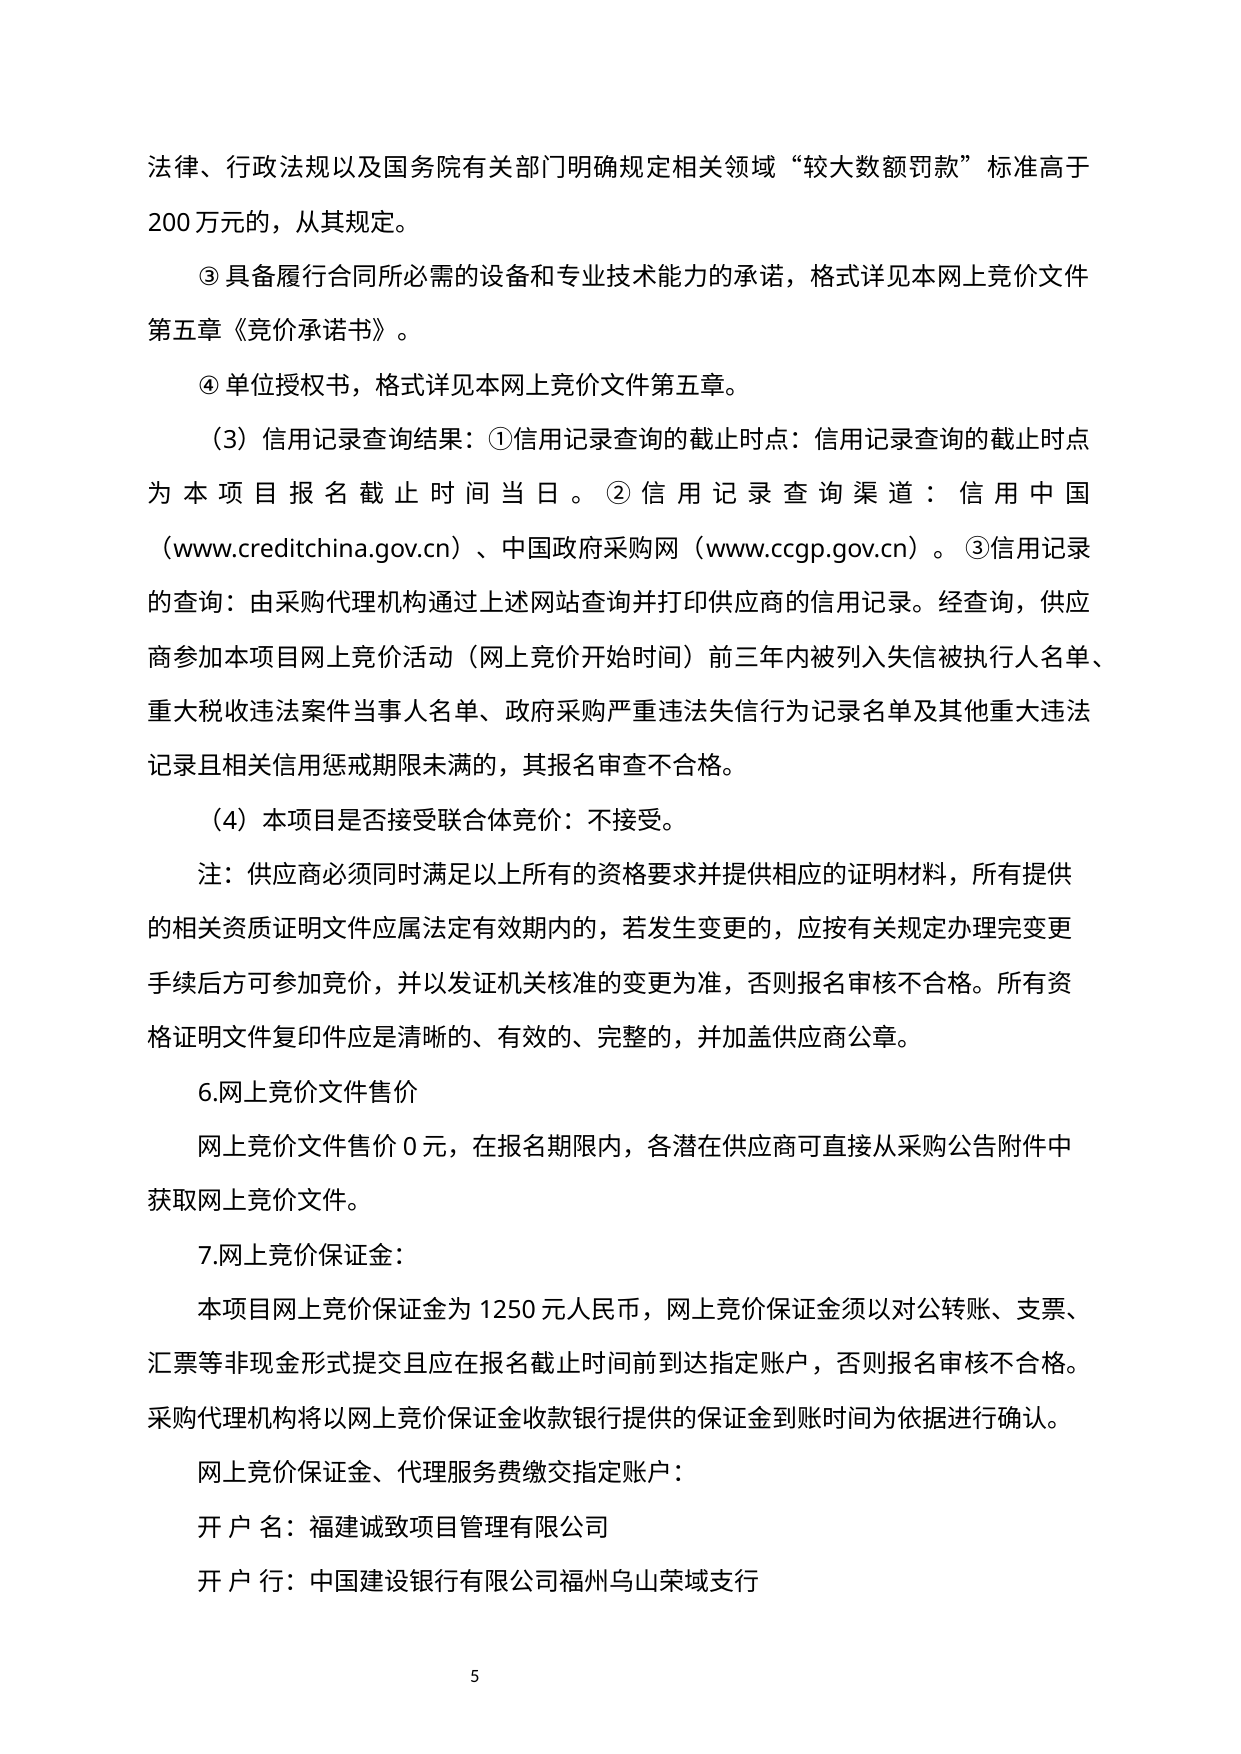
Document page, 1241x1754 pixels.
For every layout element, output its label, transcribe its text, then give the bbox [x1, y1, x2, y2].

text 网上竞价文件售价0元，在报名期限内，各潜在供应商可直接从采购公告附件中获取网上竞价文件。 [148, 1126, 1093, 1217]
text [148, 148, 1093, 238]
text 6.网上竞价文件售价 [148, 1072, 1093, 1108]
text ③具备履行合同所必需的设备和专业技术能力的承诺，格式详见本网上竞价文件第五章《竞价承诺书》。 [148, 256, 1093, 347]
text 网上竞价保证金、代理服务费缴交指定账户： [148, 1453, 1093, 1489]
text 注：供应商必须同时满足以上所有的资格要求并提供相应的证明材料，所有提供的相关资质证明文件应属法定有效期内的，若发生变更的，应按有关规定办理完变更手续后方可参加竞价，并以发证机关核准的变更为准，否则报名审核不合格。所有资格证明文件复印件应是清晰的、有效的、完整的，并加盖供应商公章。 [148, 854, 1093, 1054]
text 本项目网上竞价保证金为1250元人民币，网上竞价保证金须以对公转账、支票、汇票等非现金形式提交且应在报名截止时间前到达指定账户，否则报名审核不合格。采购代理机构将以网上竞价保证金收款银行提供的保证金到账时间为依据进行确认。 [148, 1289, 1093, 1434]
text （4）本项目是否接受联合体竞价：不接受。 [148, 800, 1093, 836]
text ④单位授权书，格式详见本网上竞价文件第五章。 [148, 365, 1093, 401]
text 开 户 行：中国建设银行有限公司福州乌山荣域支行 [148, 1561, 1093, 1598]
text 开 户 名：福建诚致项目管理有限公司 [148, 1507, 1093, 1543]
text （3）信用记录查询结果：①信用记录查询的截止时点：信用记录查询的截止时点为本项目报名截止时间当日。②信用记录查询渠道：信用中国（www.creditchina.gov.cn）、中国政府采购网（www.ccgp.gov.cn）。 ③信用记录的查询：由采购代理机构通过上述网站查询并打印供应商的信用记录。经查询，供应商参加本项目网上竞价活动（网上竞价开始时间）前三年内被列入失信被执行人名单、重大税收违法案件当事人名单、政府采购严重违法失信行为记录名单及其他重大违法记录且相关信用惩戒期限未满的，其报名审查不合格。 [148, 419, 1093, 782]
text 7.网上竞价保证金： [148, 1235, 1093, 1271]
